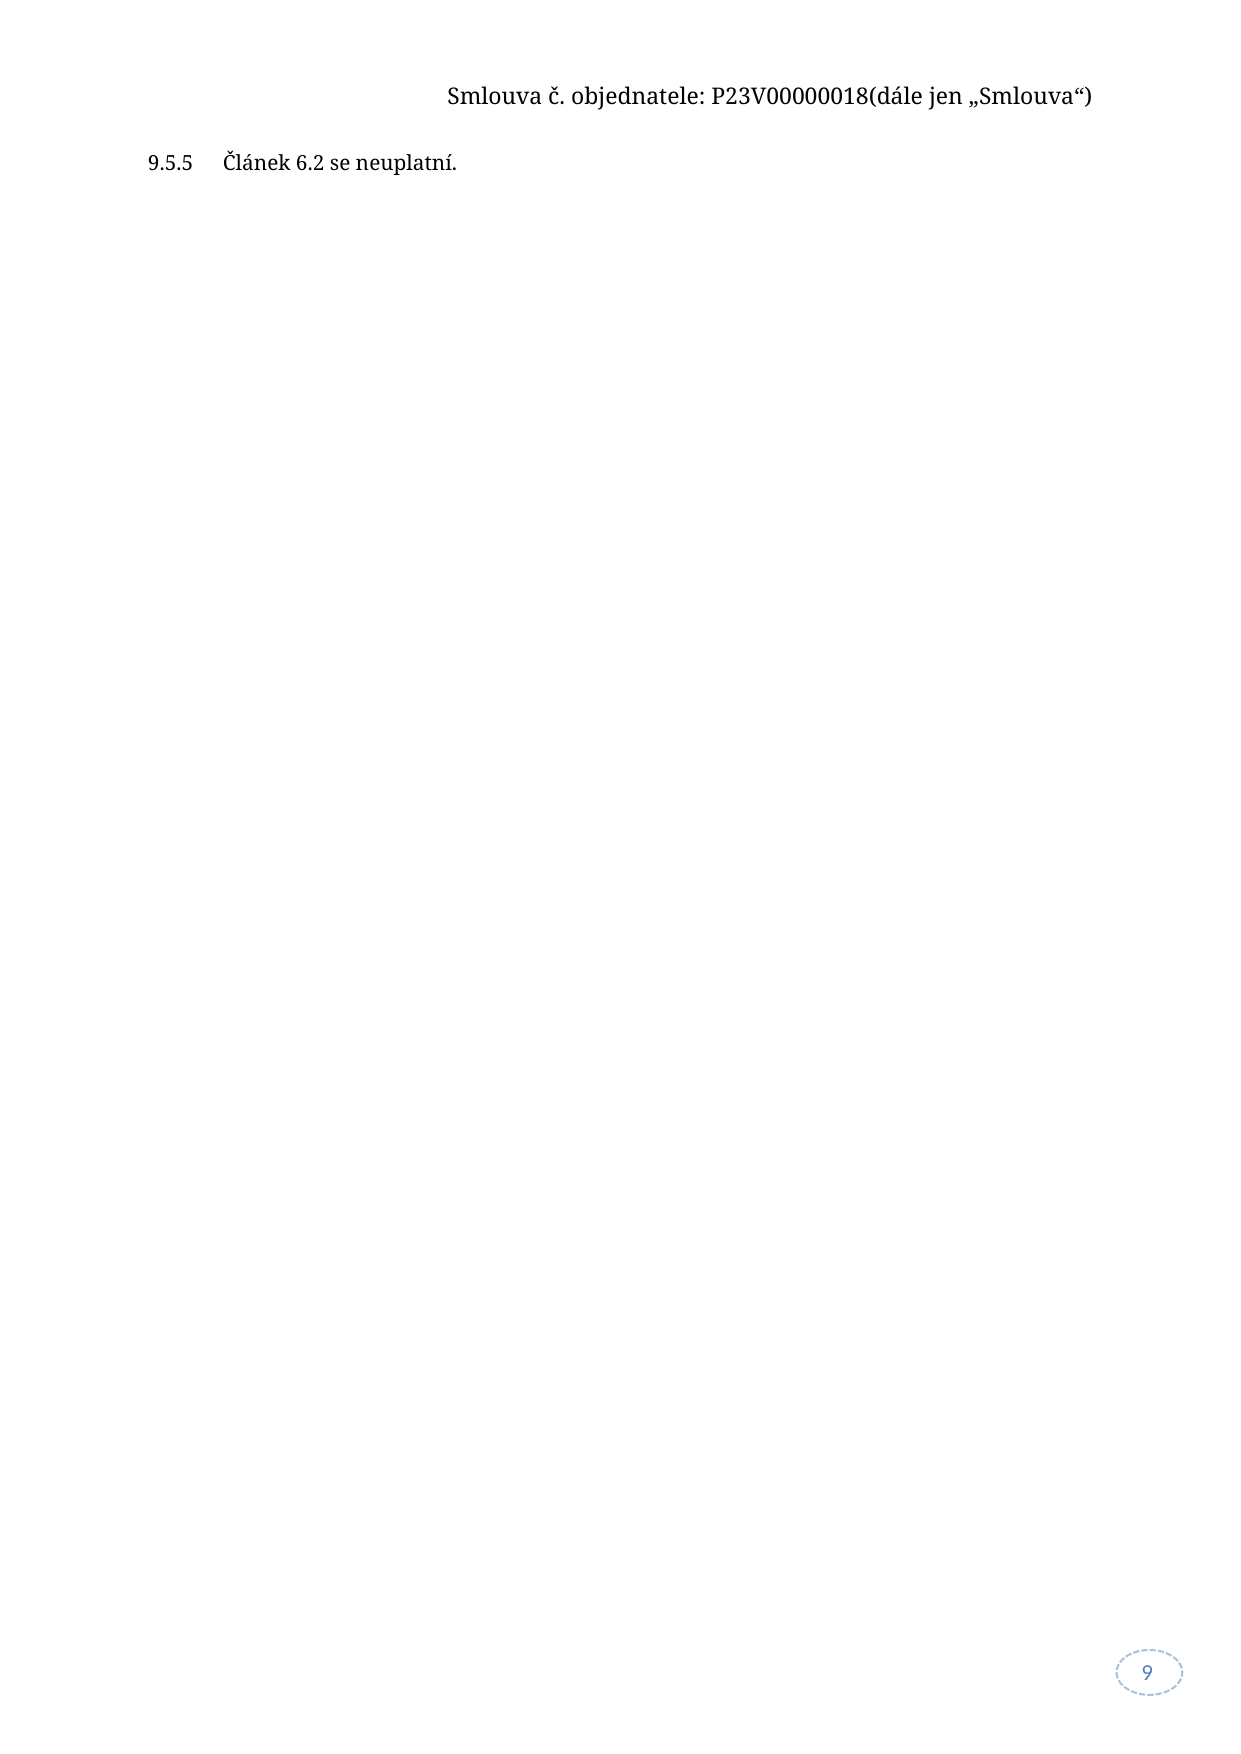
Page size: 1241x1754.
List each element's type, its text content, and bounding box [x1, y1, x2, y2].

list Článek 6.2 se neuplatní. [148, 148, 1093, 176]
